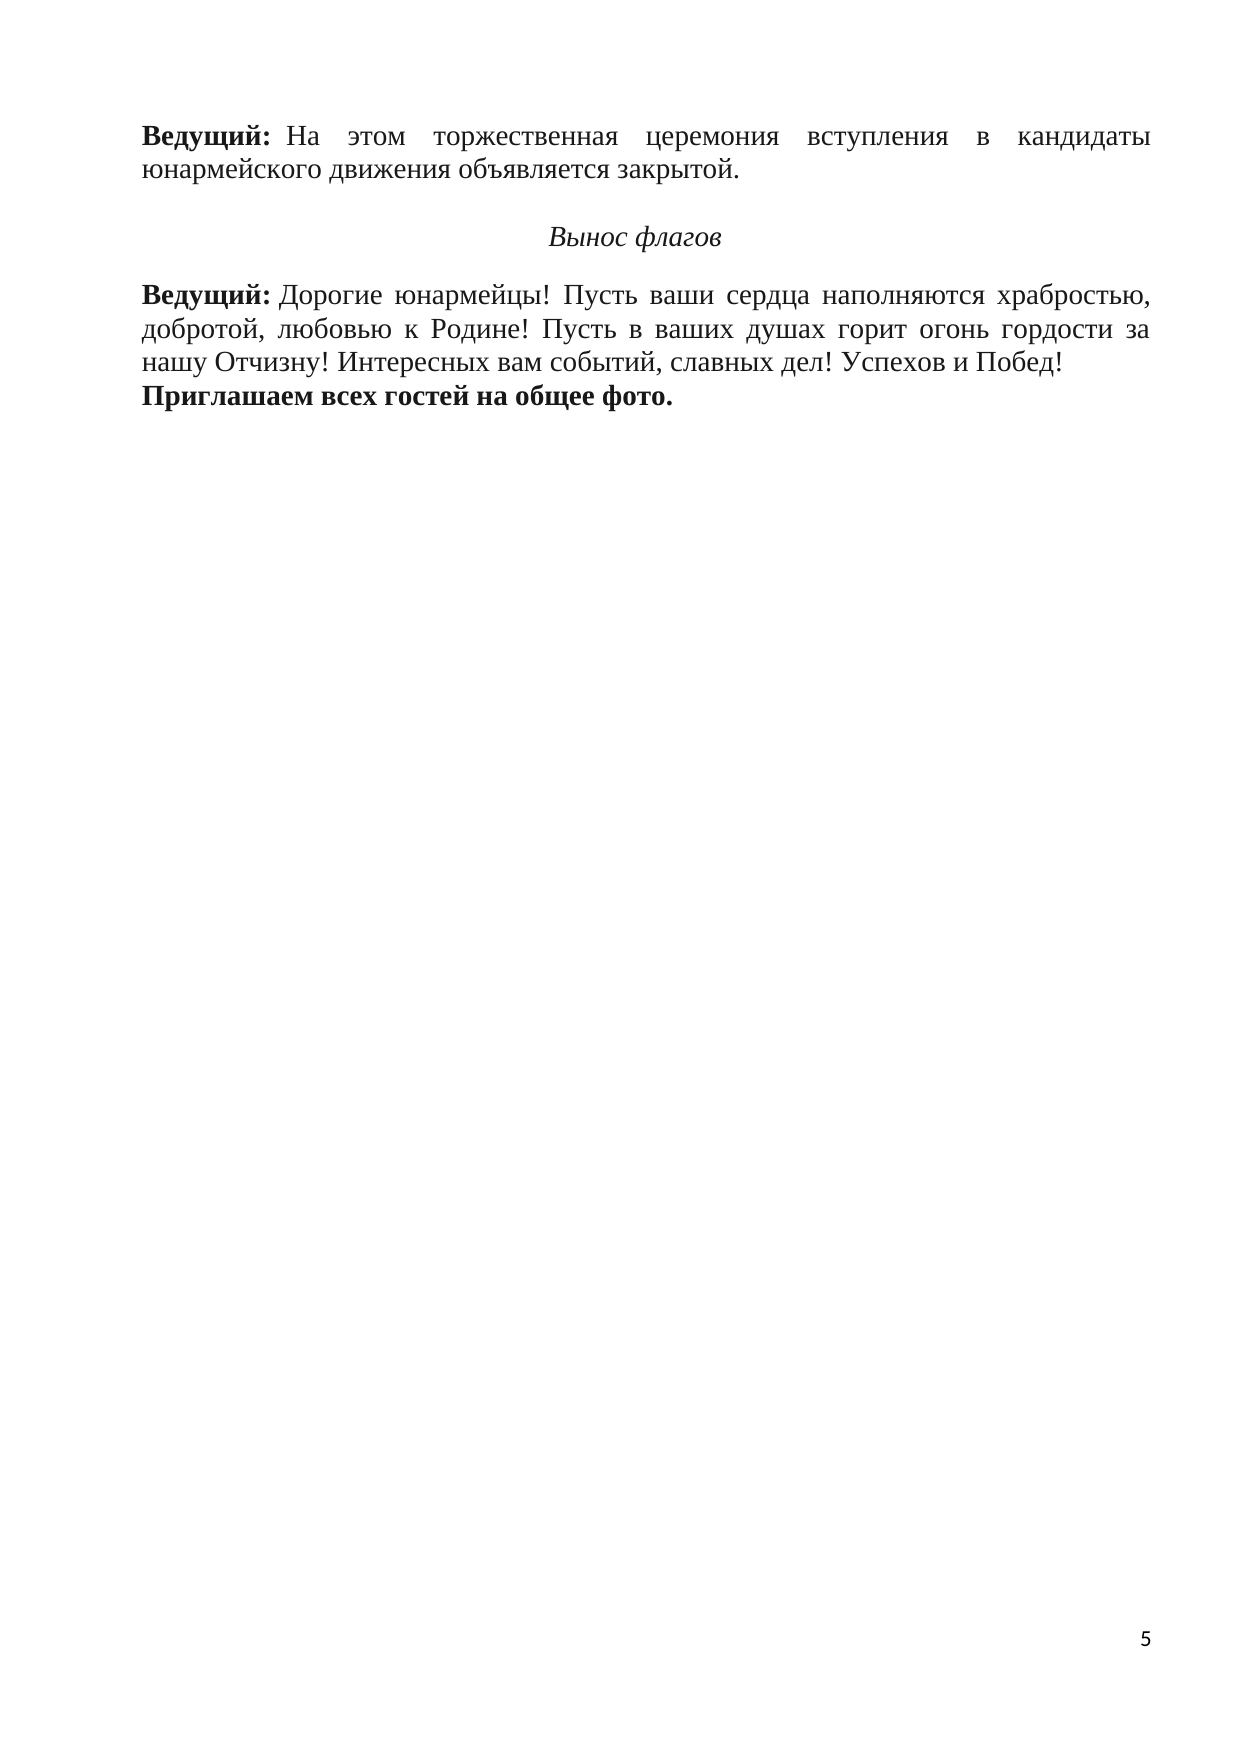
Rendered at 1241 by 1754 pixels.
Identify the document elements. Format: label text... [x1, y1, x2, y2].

text Ведущий: Дорогие юнармейцы! Пусть ваши сердца наполняются храбростью, добротой, любовью к Родине! Пусть в ваших душах горит огонь гордости за нашу Отчизну! Интересных вам событий, славных дел! Успехов и Побед! [142, 277, 1152, 378]
text Вынос флагов [118, 219, 1152, 252]
text Ведущий: На этом торжественная церемония вступления в кандидаты юнармейского движения объявляется закрытой. [142, 118, 1152, 185]
text Приглашаем всех гостей на общее фото. [142, 378, 1152, 412]
